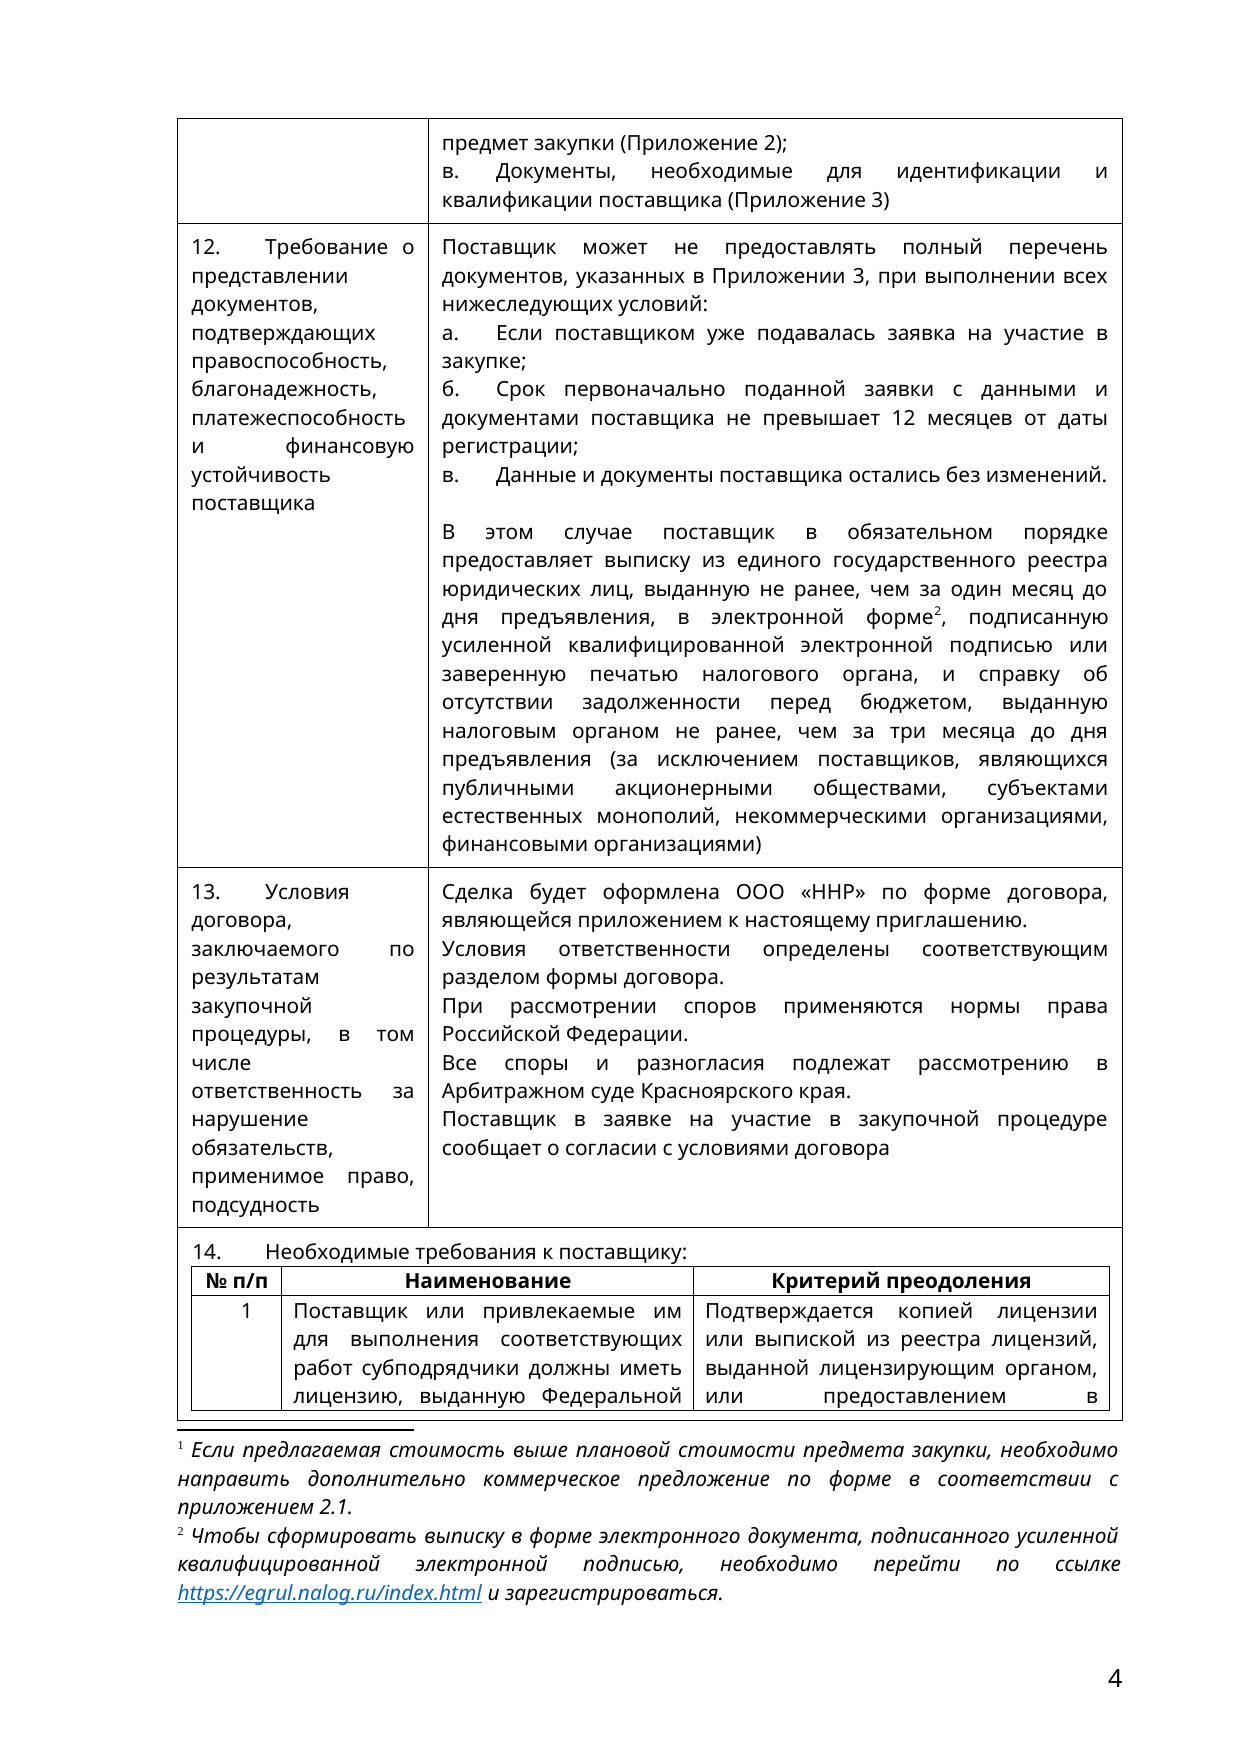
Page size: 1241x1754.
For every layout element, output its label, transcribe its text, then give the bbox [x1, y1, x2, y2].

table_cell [429, 119, 1122, 222]
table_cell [178, 1228, 1122, 1420]
table_cell Требование о представлении документов, подтверждающих правоспособность, благонадежность, платежеспособность и финансовую устойчивость поставщика [178, 224, 428, 867]
table_cell Сделка будет оформлена ООО «ННР» по форме договора, являющейся приложением к настоящему приглашению. Условия ответственности определены соответствующим разделом формы договора. При рассмотрении споров применяются нормы права Российской Федерации. Все споры и разногласия подлежат рассмотрению в Арбитражном суде Красноярского края. Поставщик в заявке на участие в закупочной процедуре сообщает о согласии с условиями договора [429, 868, 1122, 1227]
table_cell Поставщик может не предоставлять полный перечень документов, указанных в Приложении 3, при выполнении всех нижеследующих условий: Если поставщиком уже подавалась заявка на участие в закупке; Срок первоначально поданной заявки с данными и документами поставщика не превышает 12 месяцев от даты регистрации; Данные и документы поставщика остались без изменений. В этом случае поставщик в обязательном порядке предоставляет выписку из единого государственного реестра юридических лиц, выданную не ранее, чем за один месяц до дня предъявления, в электронной форме, подписанную усиленной квалифицированной электронной подписью или заверенную печатью налогового органа, и справку об отсутствии задолженности перед бюджетом, выданную налоговым органом не ранее, чем за три месяца до дня предъявления (за исключением поставщиков, являющихся публичными акционерными обществами, субъектами естественных монополий, некоммерческими организациями, финансовыми организациями) [429, 224, 1122, 867]
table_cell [178, 119, 428, 222]
table_cell Условия договора, заключаемого по результатам закупочной процедуры, в том числе ответственность за нарушение обязательств, применимое право, подсудность [178, 868, 428, 1227]
